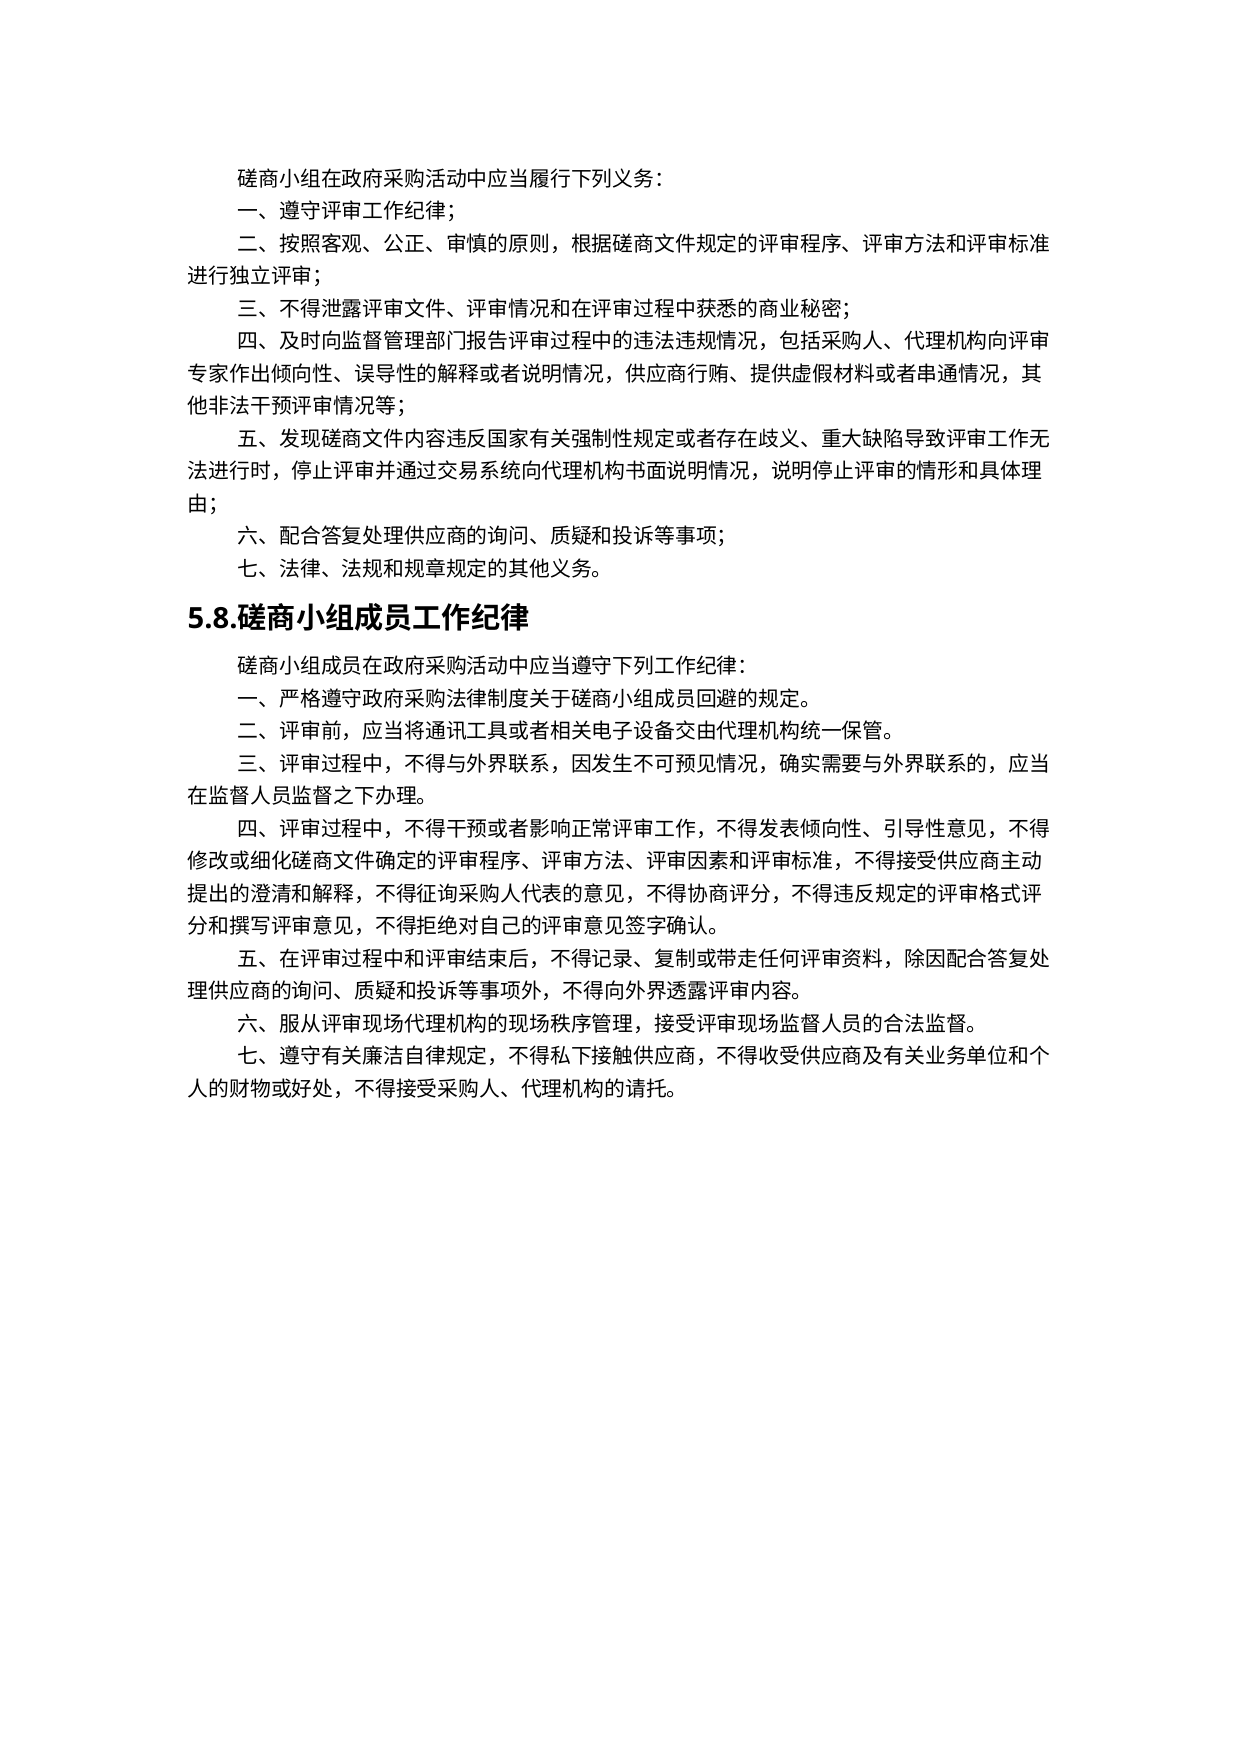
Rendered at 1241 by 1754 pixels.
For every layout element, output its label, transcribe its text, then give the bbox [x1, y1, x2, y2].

text 五、在评审过程中和评审结束后，不得记录、复制或带走任何评审资料，除因配合答复处理供应商的询问、质疑和投诉等事项外，不得向外界透露评审内容。 [187, 942, 1053, 1007]
text 二、评审前，应当将通讯工具或者相关电子设备交由代理机构统一保管。 [187, 714, 1053, 747]
text 七、法律、法规和规章规定的其他义务。 [187, 552, 1053, 584]
text 四、及时向监督管理部门报告评审过程中的违法违规情况，包括采购人、代理机构向评审专家作出倾向性、误导性的解释或者说明情况，供应商行贿、提供虚假材料或者串通情况，其他非法干预评审情况等； [187, 324, 1053, 422]
text 三、不得泄露评审文件、评审情况和在评审过程中获悉的商业秘密； [187, 292, 1053, 324]
text 一、遵守评审工作纪律； [187, 194, 1053, 227]
text 五、发现磋商文件内容违反国家有关强制性规定或者存在歧义、重大缺陷导致评审工作无法进行时，停止评审并通过交易系统向代理机构书面说明情况，说明停止评审的情形和具体理由； [187, 422, 1053, 519]
text 三、评审过程中，不得与外界联系，因发生不可预见情况，确实需要与外界联系的，应当在监督人员监督之下办理。 [187, 747, 1053, 812]
text 一、严格遵守政府采购法律制度关于磋商小组成员回避的规定。 [187, 682, 1053, 714]
text 六、配合答复处理供应商的询问、质疑和投诉等事项； [187, 519, 1053, 552]
text 六、服从评审现场代理机构的现场秩序管理，接受评审现场监督人员的合法监督。 [187, 1007, 1053, 1039]
text 磋商小组在政府采购活动中应当履行下列义务： [187, 162, 1053, 194]
text 5.8.磋商小组成员工作纪律 [187, 584, 1053, 649]
text 磋商小组成员在政府采购活动中应当遵守下列工作纪律： [187, 649, 1053, 682]
text 七、遵守有关廉洁自律规定，不得私下接触供应商，不得收受供应商及有关业务单位和个人的财物或好处，不得接受采购人、代理机构的请托。 [187, 1039, 1053, 1104]
text 四、评审过程中，不得干预或者影响正常评审工作，不得发表倾向性、引导性意见，不得修改或细化磋商文件确定的评审程序、评审方法、评审因素和评审标准，不得接受供应商主动提出的澄清和解释，不得征询采购人代表的意见，不得协商评分，不得违反规定的评审格式评分和撰写评审意见，不得拒绝对自己的评审意见签字确认。 [187, 812, 1053, 942]
text 二、按照客观、公正、审慎的原则，根据磋商文件规定的评审程序、评审方法和评审标准进行独立评审； [187, 227, 1053, 292]
